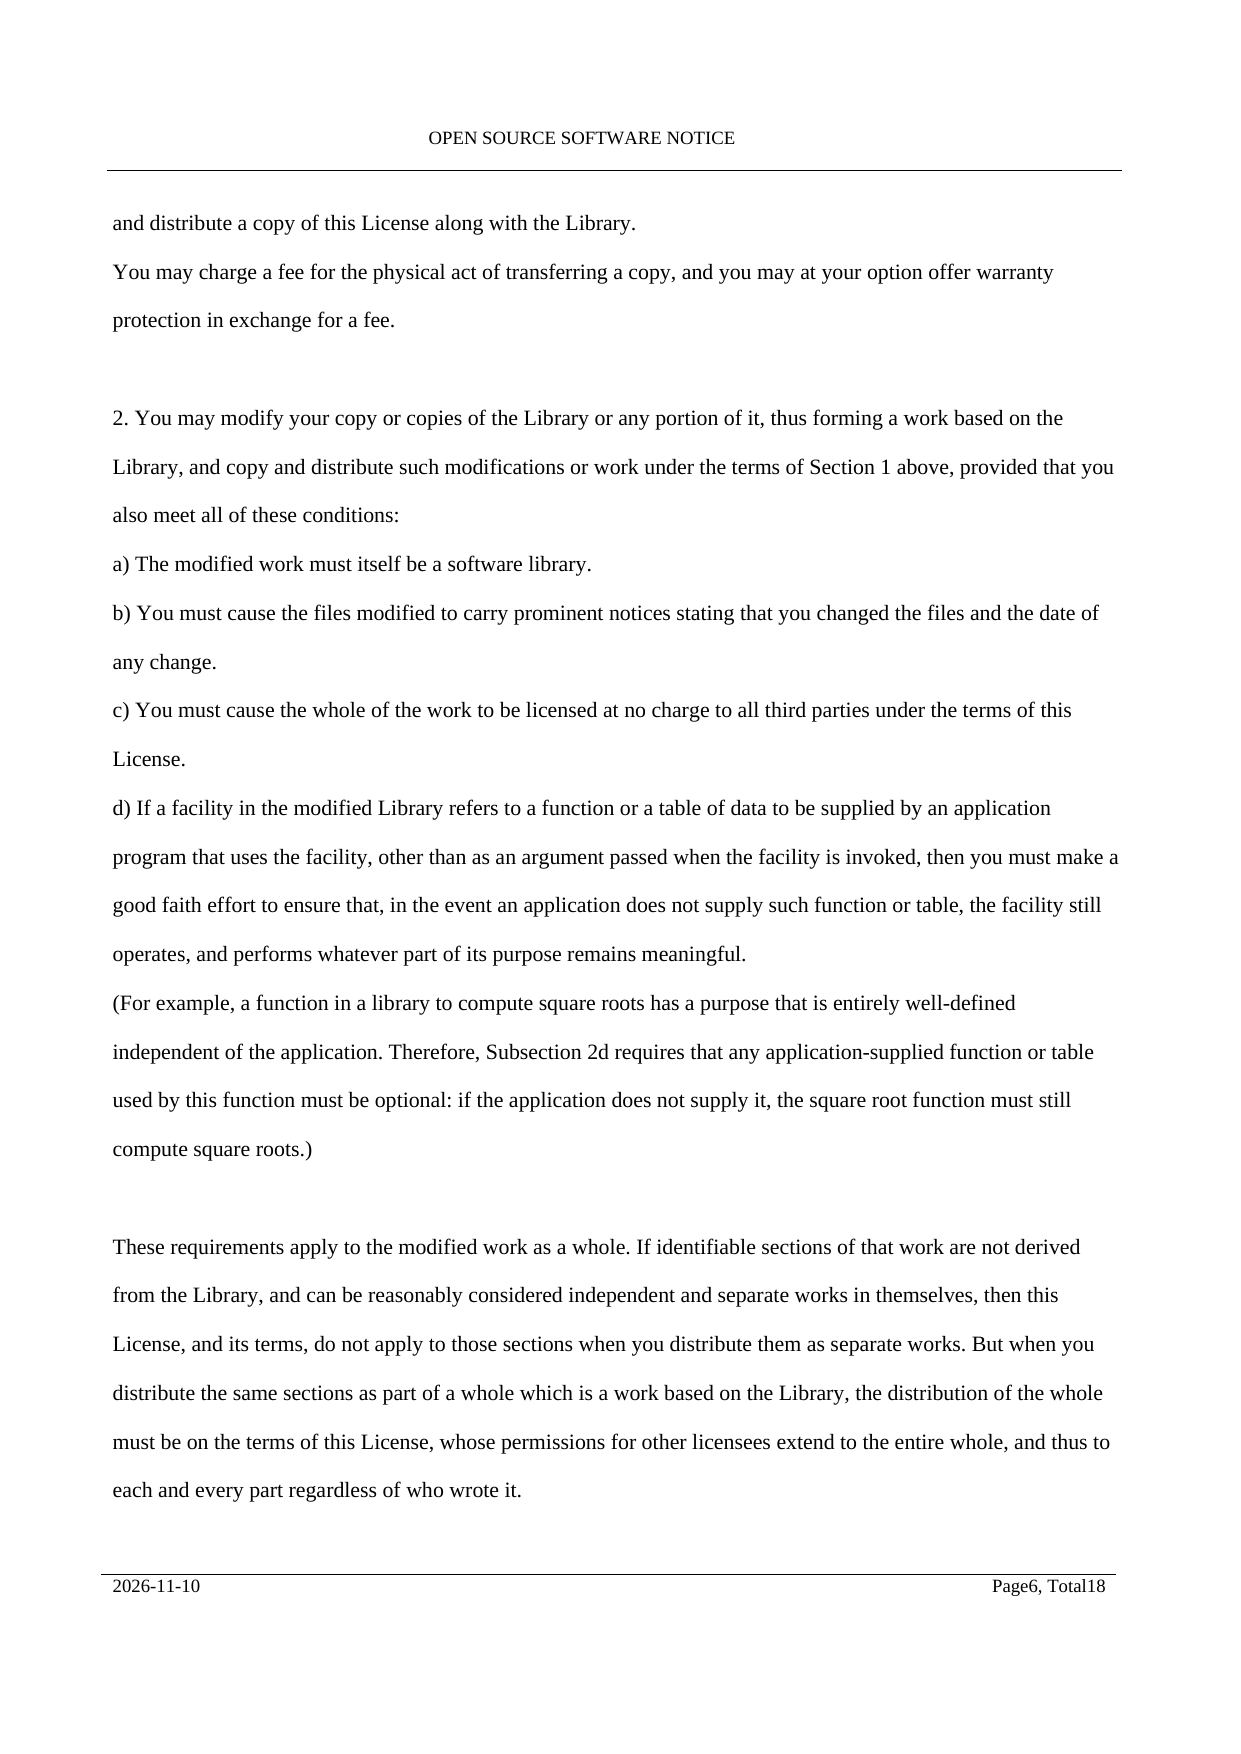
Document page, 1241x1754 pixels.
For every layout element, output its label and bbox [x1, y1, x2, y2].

text [112, 206, 1128, 1506]
